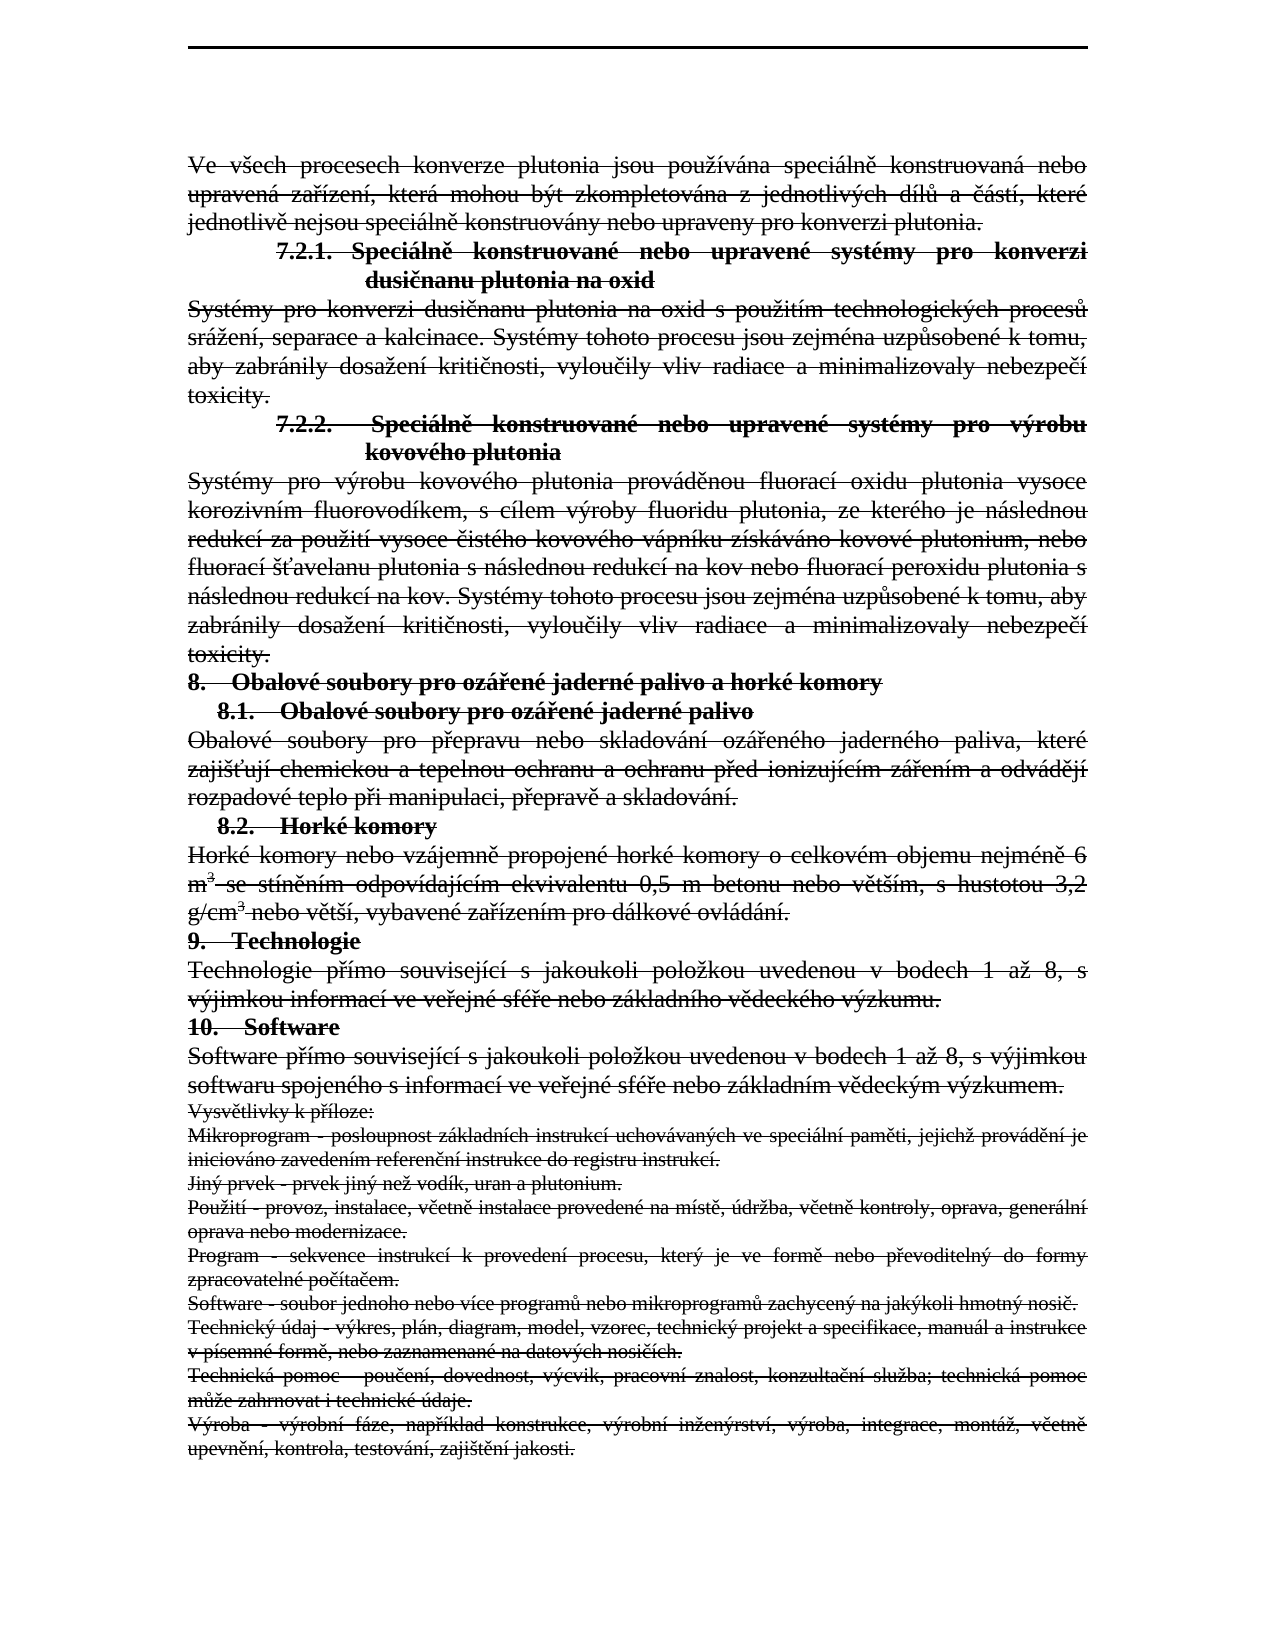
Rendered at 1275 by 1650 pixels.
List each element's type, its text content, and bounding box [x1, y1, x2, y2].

text Systémy pro výrobu kovového plutonia prováděnou fluorací oxidu plutonia vysoce korozivním fluorovodíkem, s cílem výroby fluoridu plutonia, ze kterého je následnou redukcí za použití vysoce čistého kovového vápníku získáváno kovové plutonium, nebo fluorací šťavelanu plutonia s následnou redukcí na kov nebo fluorací peroxidu plutonia s následnou redukcí na kov. Systémy tohoto procesu jsou zejména uzpůsobené k tomu, aby zabránily dosažení kritičnosti, vyloučily vliv radiace a minimalizovaly nebezpečí toxicity. [187, 627, 1087, 667]
text Program - sekvence instrukcí k provedení procesu, který je ve formě nebo převoditelný do formy zpracovatelné počítačem. [187, 1243, 1087, 1256]
text 7.2.1. Speciálně konstruované nebo upravené systémy pro konverzi dusičnanu plutonia na oxid [276, 253, 1087, 294]
text Ve všech procesech konverze plutonia jsou používána speciálně konstruovaná nebo upravená zařízení, která mohou být zkompletována z jednotlivých dílů a částí, které jednotlivě nejsou speciálně konstruovány nebo upraveny pro konverzi plutonia. [187, 195, 1087, 236]
text Systémy pro konverzi dusičnanu plutonia na oxid s použitím technologických procesů srážení, separace a kalcinace. Systémy tohoto procesu jsou zejména uzpůsobené k tomu, aby zabránily dosažení kritičnosti, vyloučily vliv radiace a minimalizovaly nebezpečí toxicity. [187, 310, 1087, 338]
text Program - sekvence instrukcí k provedení procesu, který je ve formě nebo převoditelný do formy zpracovatelné počítačem. [187, 1257, 1087, 1291]
text Použití - provoz, instalace, včetně instalace provedené na místě, údržba, včetně kontroly, oprava, generální oprava nebo modernizace. [187, 1209, 1087, 1243]
text Software přímo související s jakoukoli položkou uvedenou v bodech 1 až 8, s výjimkou softwaru spojeného s informací ve veřejné sféře nebo základním vědeckým výzkumem. [187, 1058, 1087, 1099]
text 7.2.2. Speciálně konstruované nebo upravené systémy pro výrobu kovového plutonia [276, 426, 1087, 466]
text Technická pomoc - poučení, dovednost, výcvik, pracovní znalost, konzultační služba; technická pomoc může zahrnovat i technické údaje. [187, 1377, 1087, 1412]
text Obalové soubory pro přepravu nebo skladování ozářeného jaderného paliva, které zajišťují chemickou a tepelnou ochranu a ochranu před ionizujícím zářením a odvádějí rozpadové teplo při manipulaci, přepravě a skladování. [187, 742, 1087, 769]
text Technický údaj - výkres, plán, diagram, model, vzorec, technický projekt a specifikace, manuál a instrukce v písemné formě, nebo zaznamenané na datových nosičích. [187, 1315, 1087, 1328]
text Technická pomoc - poučení, dovednost, výcvik, pracovní znalost, konzultační služba; technická pomoc může zahrnovat i technické údaje. [187, 1363, 1087, 1376]
text 8. Obalové soubory pro ozářené jaderné palivo a horké komory [187, 667, 1087, 696]
text 10. Software [187, 1012, 1087, 1041]
text 9. Technologie [187, 926, 1087, 955]
text Horké komory nebo vzájemně propojené horké komory o celkovém objemu nejméně 6 m3 se stíněním odpovídajícím ekvivalentu 0,5 m betonu nebo větším, s hustotou 3,2 g/cm3 nebo větší, vybavené zařízením pro dálkové ovládání. [187, 857, 1087, 926]
text Mikroprogram - posloupnost základních instrukcí uchovávaných ve speciální paměti, jejichž provádění je iniciováno zavedením referenční instrukce do registru instrukcí. [187, 1123, 1087, 1136]
text Systémy pro konverzi dusičnanu plutonia na oxid s použitím technologických procesů srážení, separace a kalcinace. Systémy tohoto procesu jsou zejména uzpůsobené k tomu, aby zabránily dosažení kritičnosti, vyloučily vliv radiace a minimalizovaly nebezpečí toxicity. [187, 339, 1087, 367]
text Použití - provoz, instalace, včetně instalace provedené na místě, údržba, včetně kontroly, oprava, generální oprava nebo modernizace. [187, 1195, 1087, 1208]
text Mikroprogram - posloupnost základních instrukcí uchovávaných ve speciální paměti, jejichž provádění je iniciováno zavedením referenční instrukce do registru instrukcí. [187, 1137, 1087, 1171]
text Technologie přímo související s jakoukoli položkou uvedenou v bodech 1 až 8, s výjimkou informací ve veřejné sféře nebo základního vědeckého výzkumu. [187, 972, 1087, 1012]
text 7.2.2. Speciálně konstruované nebo upravené systémy pro výrobu kovového plutonia [276, 409, 1087, 424]
text Ve všech procesech konverze plutonia jsou používána speciálně konstruovaná nebo upravená zařízení, která mohou být zkompletována z jednotlivých dílů a částí, které jednotlivě nejsou speciálně konstruovány nebo upraveny pro konverzi plutonia. [187, 167, 1087, 194]
text Software - soubor jednoho nebo více programů nebo mikroprogramů zachycený na jakýkoli hmotný nosič. [187, 1291, 1087, 1315]
text Systémy pro konverzi dusičnanu plutonia na oxid s použitím technologických procesů srážení, separace a kalcinace. Systémy tohoto procesu jsou zejména uzpůsobené k tomu, aby zabránily dosažení kritičnosti, vyloučily vliv radiace a minimalizovaly nebezpečí toxicity. [187, 368, 1087, 409]
text Technický údaj - výkres, plán, diagram, model, vzorec, technický projekt a specifikace, manuál a instrukce v písemné formě, nebo zaznamenané na datových nosičích. [187, 1329, 1087, 1363]
text Vysvětlivky k příloze: [187, 1099, 1087, 1123]
text Software přímo související s jakoukoli položkou uvedenou v bodech 1 až 8, s výjimkou softwaru spojeného s informací ve veřejné sféře nebo základním vědeckým výzkumem. [187, 1041, 1087, 1057]
text 8.2. Horké komory [187, 811, 1087, 840]
text 8.1. Obalové soubory pro ozářené jaderné palivo [187, 696, 999, 725]
text Technologie přímo související s jakoukoli položkou uvedenou v bodech 1 až 8, s výjimkou informací ve veřejné sféře nebo základního vědeckého výzkumu. [187, 955, 1087, 971]
text Obalové soubory pro přepravu nebo skladování ozářeného jaderného paliva, které zajišťují chemickou a tepelnou ochranu a ochranu před ionizujícím zářením a odvádějí rozpadové teplo při manipulaci, přepravě a skladování. [187, 770, 1087, 811]
text Horké komory nebo vzájemně propojené horké komory o celkovém objemu nejméně 6 m3 se stíněním odpovídajícím ekvivalentu 0,5 m betonu nebo větším, s hustotou 3,2 g/cm3 nebo větší, vybavené zařízením pro dálkové ovládání. [187, 840, 1087, 856]
text Obalové soubory pro přepravu nebo skladování ozářeného jaderného paliva, které zajišťují chemickou a tepelnou ochranu a ochranu před ionizujícím zářením a odvádějí rozpadové teplo při manipulaci, přepravě a skladování. [187, 725, 1087, 741]
text 7.2.1. Speciálně konstruované nebo upravené systémy pro konverzi dusičnanu plutonia na oxid [276, 236, 1087, 252]
text Výroba - výrobní fáze, například konstrukce, výrobní inženýrství, výroba, integrace, montáž, včetně upevnění, kontrola, testování, zajištění jakosti. [187, 1425, 1087, 1460]
text Jiný prvek - prvek jiný než vodík, uran a plutonium. [187, 1171, 1087, 1195]
